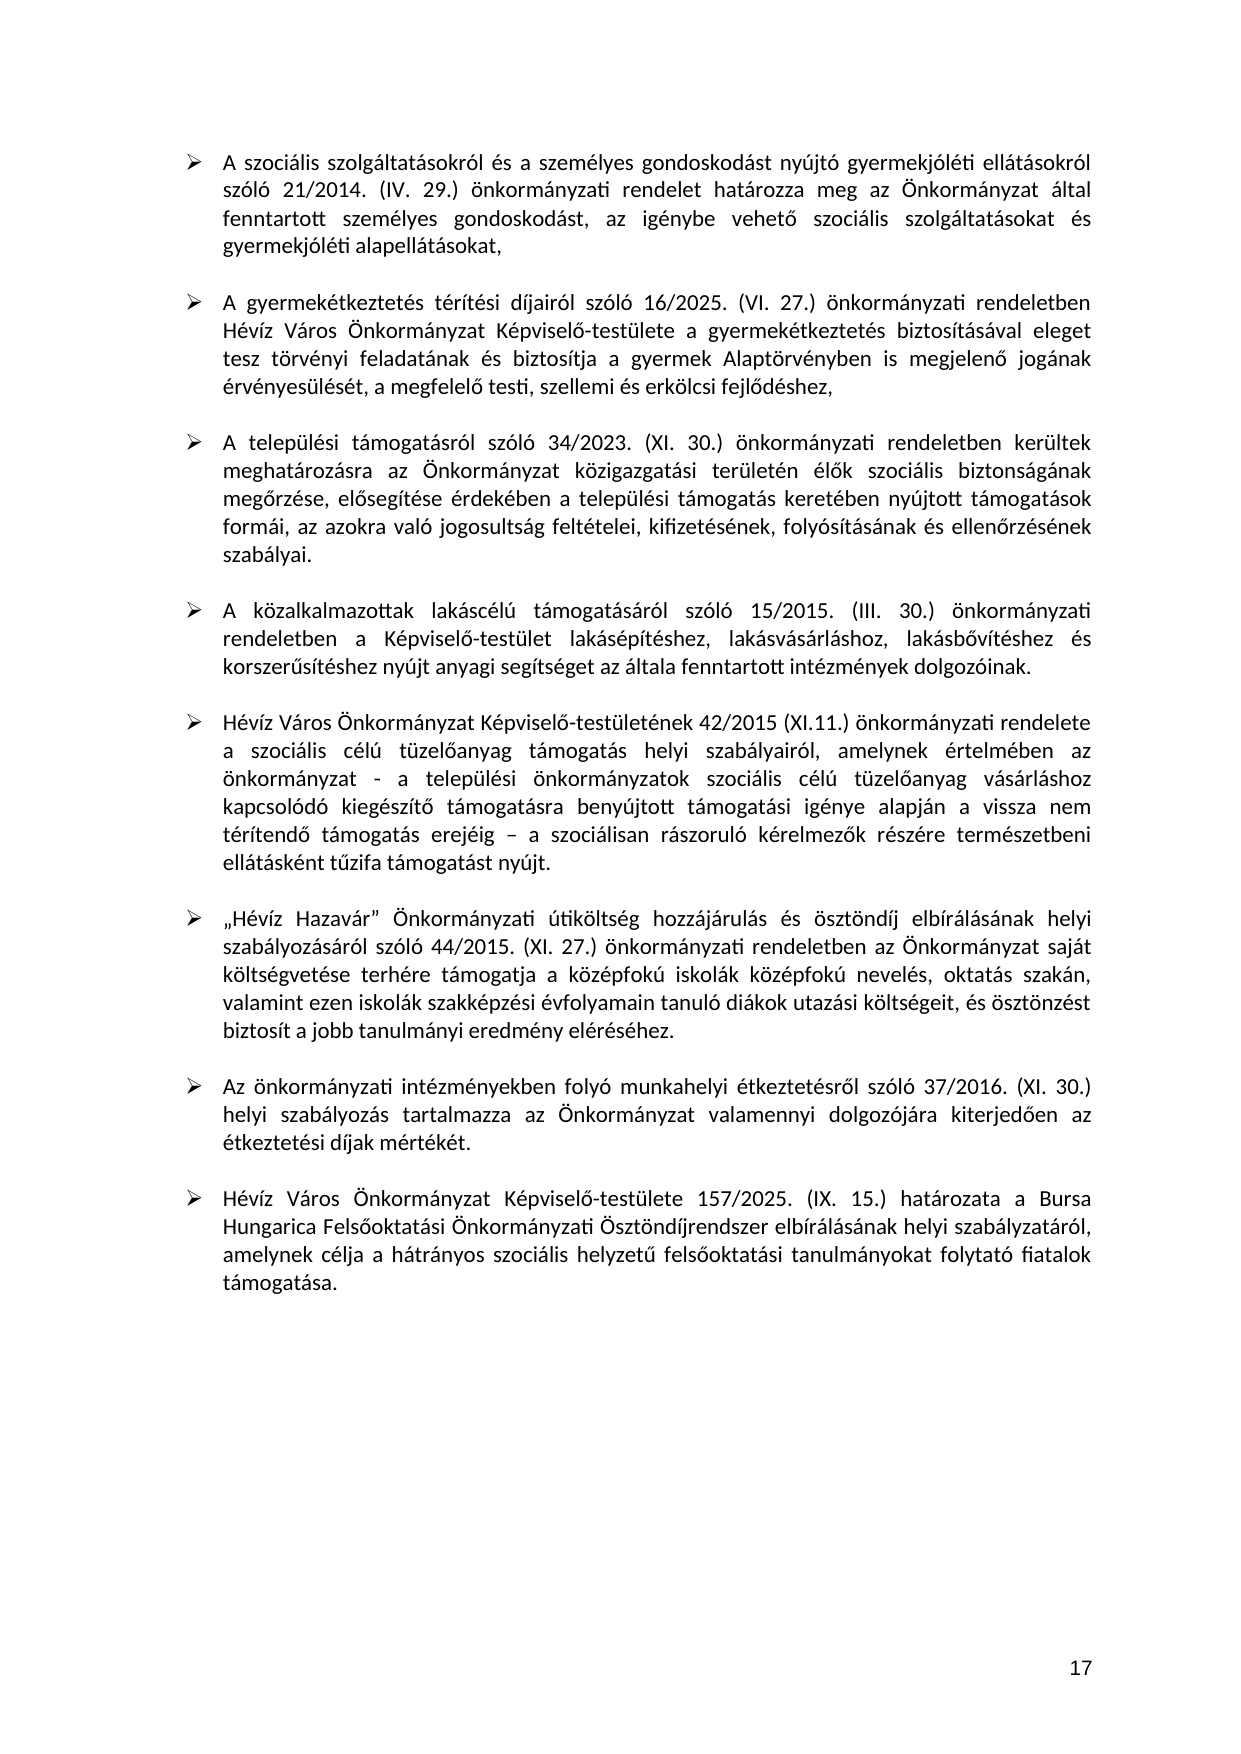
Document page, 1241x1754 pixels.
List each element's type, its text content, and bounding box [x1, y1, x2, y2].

list A közalkalmazottak lakáscélú támogatásáról szóló 15/2015. (III. 30.) önkormányzati rendeletben a Képviselő-testület lakásépítéshez, lakásvásárláshoz, lakásbővítéshez és korszerűsítéshez nyújt anyagi segítséget az általa fenntartott intézmények dolgozóinak. [185, 596, 1093, 680]
list Hévíz Város Önkormányzat Képviselő-testületének 42/2015 (XI.11.) önkormányzati rendelete a szociális célú tüzelőanyag támogatás helyi szabályairól, amelynek értelmében az önkormányzat - a települési önkormányzatok szociális célú tüzelőanyag vásárláshoz kapcsolódó kiegészítő támogatásra benyújtott támogatási igénye alapján a vissza nem térítendő támogatás erejéig – a szociálisan rászoruló kérelmezők részére természetbeni ellátásként tűzifa támogatást nyújt. [185, 708, 1093, 876]
list Az önkormányzati intézményekben folyó munkahelyi étkeztetésről szóló 37/2016. (XI. 30.) helyi szabályozás tartalmazza az Önkormányzat valamennyi dolgozójára kiterjedően az étkeztetési díjak mértékét. [185, 1072, 1093, 1156]
list „Hévíz Hazavár” Önkormányzati útiköltség hozzájárulás és ösztöndíj elbírálásának helyi szabályozásáról szóló 44/2015. (XI. 27.) önkormányzati rendeletben az Önkormányzat saját költségvetése terhére támogatja a középfokú iskolák középfokú nevelés, oktatás szakán, valamint ezen iskolák szakképzési évfolyamain tanuló diákok utazási költségeit, és ösztönzést biztosít a jobb tanulmányi eredmény eléréséhez. [185, 904, 1093, 1044]
list Hévíz Város Önkormányzat Képviselő-testülete 157/2025. (IX. 15.) határozata a Bursa Hungarica Felsőoktatási Önkormányzati Ösztöndíjrendszer elbírálásának helyi szabályzatáról, amelynek célja a hátrányos szociális helyzetű felsőoktatási tanulmányokat folytató fiatalok támogatása. [185, 1184, 1093, 1296]
list A gyermekétkeztetés térítési díjairól szóló 16/2025. (VI. 27.) önkormányzati rendeletben Hévíz Város Önkormányzat Képviselő-testülete a gyermekétkeztetés biztosításával eleget tesz törvényi feladatának és biztosítja a gyermek Alaptörvényben is megjelenő jogának érvényesülését, a megfelelő testi, szellemi és erkölcsi fejlődéshez, [185, 288, 1093, 400]
list A szociális szolgáltatásokról és a személyes gondoskodást nyújtó gyermekjóléti ellátásokról szóló 21/2014. (IV. 29.) önkormányzati rendelet határozza meg az Önkormányzat által fenntartott személyes gondoskodást, az igénybe vehető szociális szolgáltatásokat és gyermekjóléti alapellátásokat, [185, 148, 1093, 260]
list A települési támogatásról szóló 34/2023. (XI. 30.) önkormányzati rendeletben kerültek meghatározásra az Önkormányzat közigazgatási területén élők szociális biztonságának megőrzése, elősegítése érdekében a települési támogatás keretében nyújtott támogatások formái, az azokra való jogosultság feltételei, kifizetésének, folyósításának és ellenőrzésének szabályai. [185, 428, 1093, 568]
